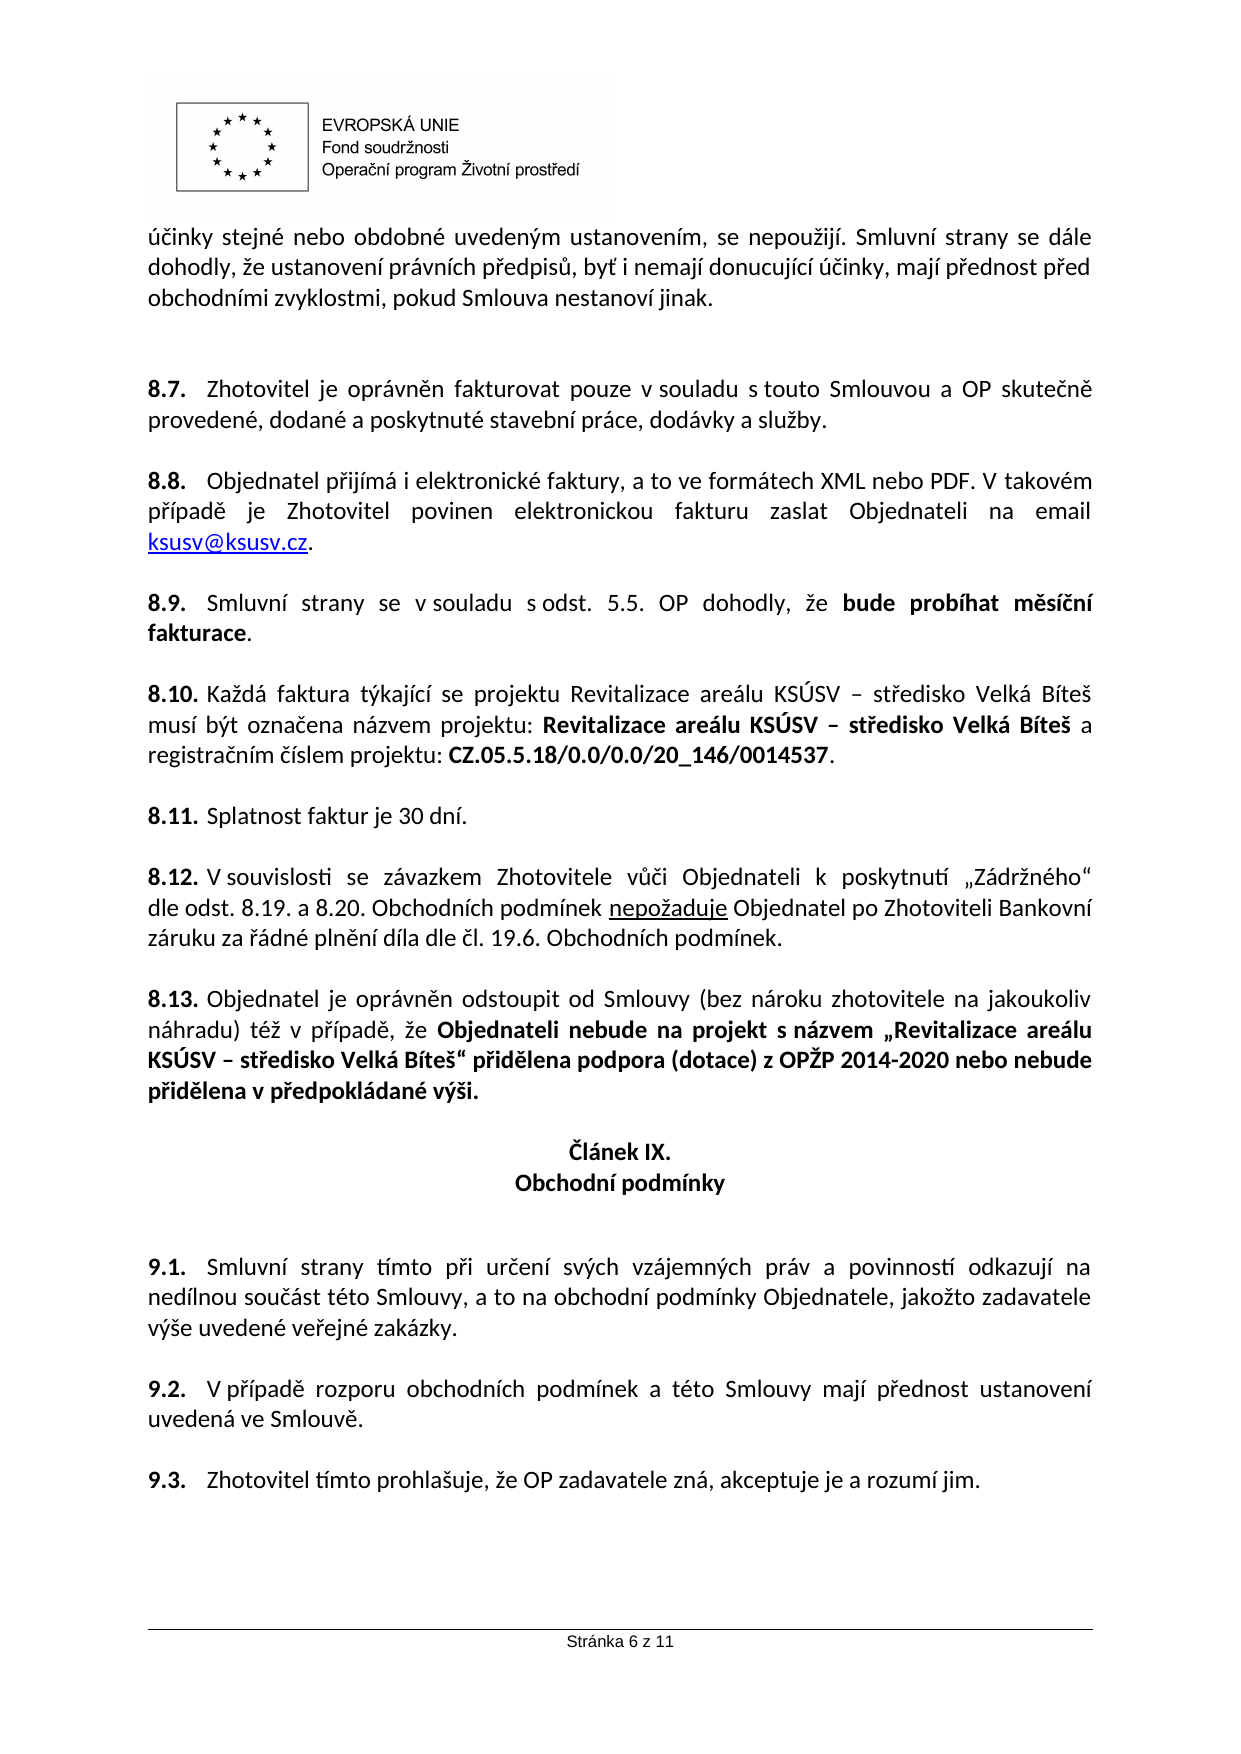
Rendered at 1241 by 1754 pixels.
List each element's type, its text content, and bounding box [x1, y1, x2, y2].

list Zhotovitel tímto prohlašuje, že OP zadavatele zná, akceptuje je a rozumí jim. [148, 1465, 1093, 1495]
list Objednatel přijímá i elektronické faktury, a to ve formátech XML nebo PDF. V takovém případě je Zhotovitel povinen elektronickou fakturu zaslat Objednateli na email ksusv@ksusv.cz. [148, 465, 1093, 556]
subtitle Obchodní podmínky [148, 1167, 1093, 1197]
list Splatnost faktur je 30 dní. [148, 801, 1093, 831]
list Objednatel je oprávněn odstoupit od Smlouvy (bez nároku zhotovitele na jakoukoliv náhradu) též v případě, že Objednateli nebude na projekt s názvem „Revitalizace areálu KSÚSV – středisko Velká Bíteš“ přidělena podpora (dotace) z OPŽP 2014-2020 nebo nebude přidělena v předpokládané výši. [148, 984, 1093, 1106]
list V případě rozporu obchodních podmínek a této Smlouvy mají přednost ustanovení uvedená ve Smlouvě. [148, 1373, 1093, 1434]
list Smluvní strany se v souladu s odst. 5.5. OP dohodly, že bude probíhat měsíční fakturace. [148, 587, 1093, 648]
picture [147, 73, 617, 221]
subtitle Článek IX. [148, 1136, 1093, 1167]
list Každá faktura týkající se projektu Revitalizace areálu KSÚSV – středisko Velká Bíteš musí být označena názvem projektu: Revitalizace areálu KSÚSV – středisko Velká Bíteš a registračním číslem projektu: CZ.05.5.18/0.0/0.0/20_146/0014537. [148, 678, 1093, 770]
list V souvislosti se závazkem Zhotovitele vůči Objednateli k poskytnutí „Zádržného“ dle odst. 8.19. a 8.20. Obchodních podmínek nepožaduje Objednatel po Zhotoviteli Bankovní záruku za řádné plnění díla dle čl. 19.6. Obchodních podmínek. [148, 862, 1093, 953]
list Smluvní strany tímto při určení svých vzájemných práv a povinností odkazují na nedílnou součást této Smlouvy, a to na obchodní podmínky Objednatele, jakožto zadavatele výše uvedené veřejné zakázky. [148, 1251, 1093, 1343]
list Zhotovitel je oprávněn fakturovat pouze v souladu s touto Smlouvou a OP skutečně provedené, dodané a poskytnuté stavební práce, dodávky a služby. [148, 373, 1093, 434]
